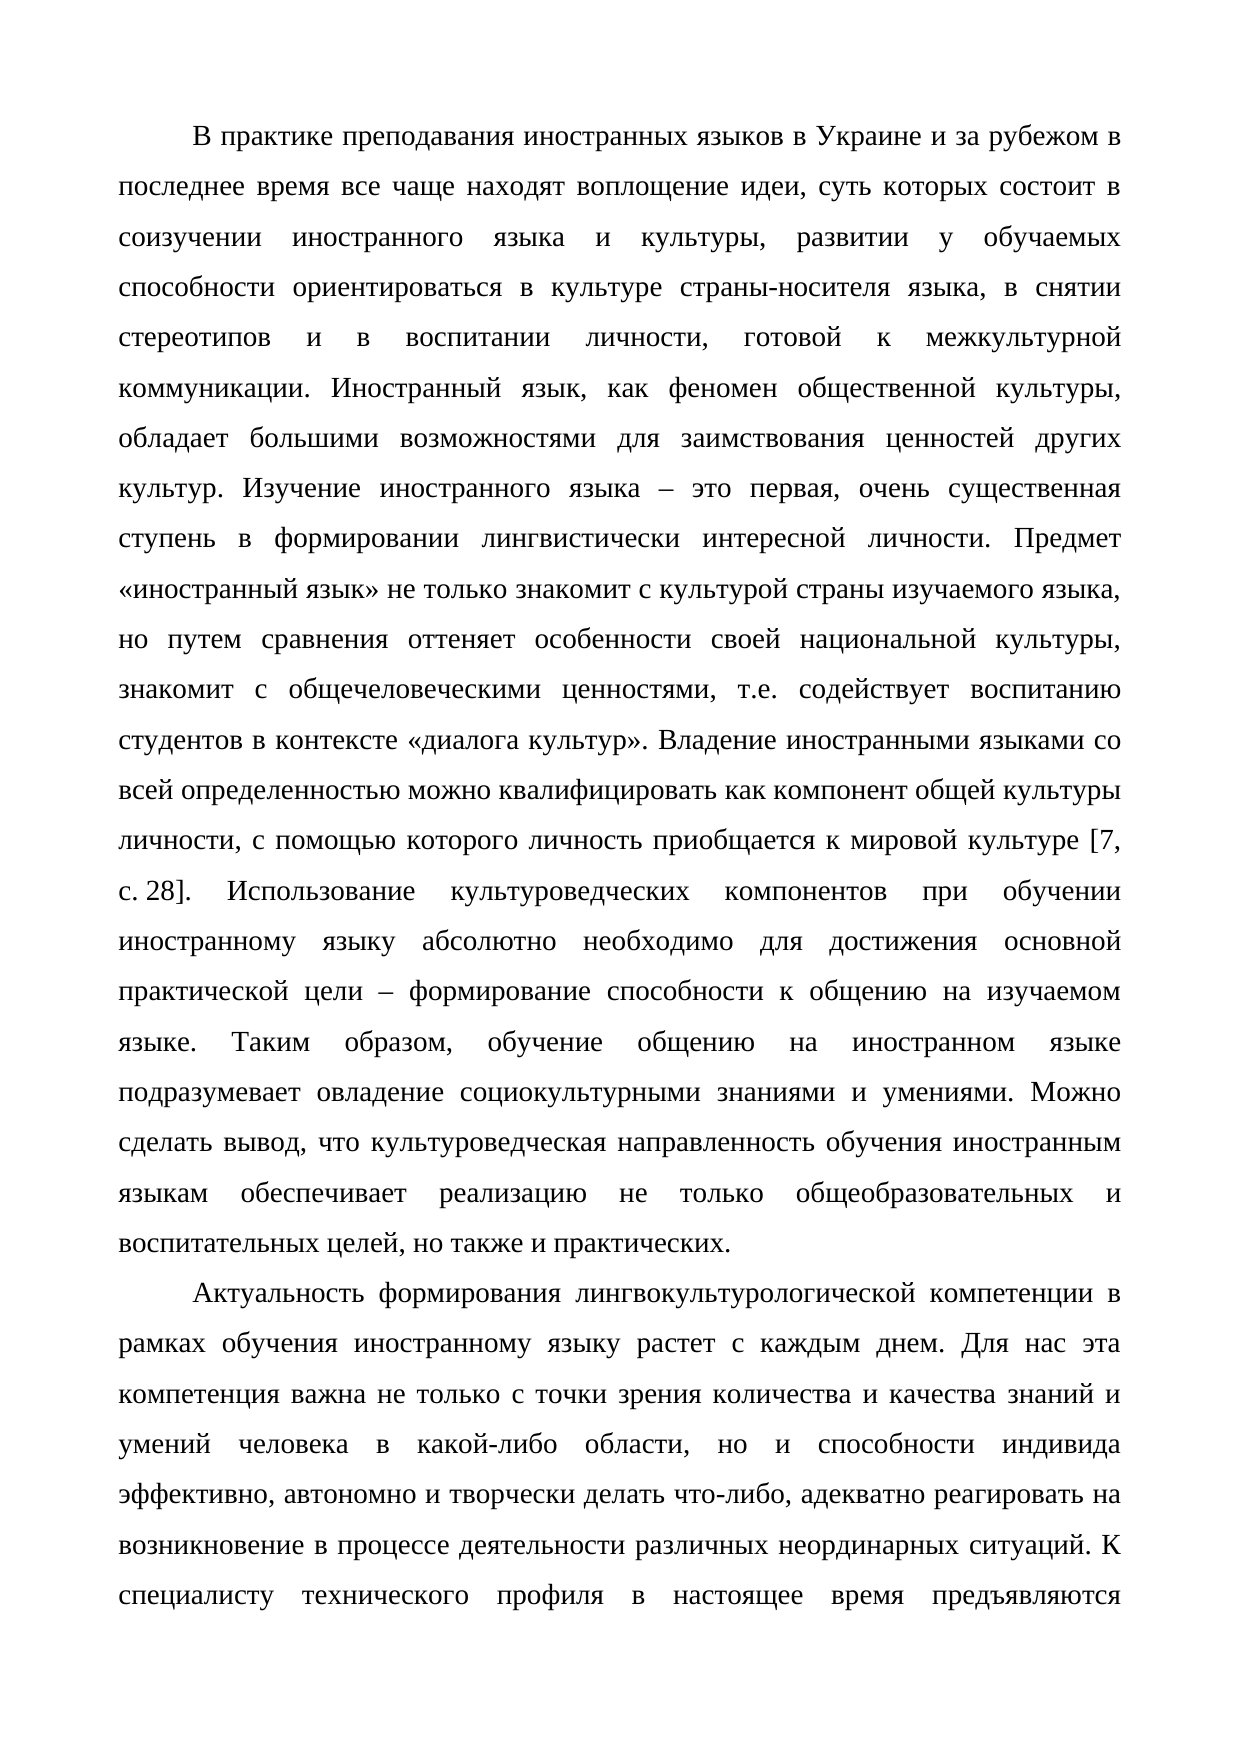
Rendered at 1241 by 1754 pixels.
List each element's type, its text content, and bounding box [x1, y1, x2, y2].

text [118, 1275, 1122, 1611]
text В практике преподавания иностранных языков в Украине и за рубежом в последнее время все чаще находят воплощение идеи, суть которых состоит в соизучении иностранного языка и культуры, развитии у обучаемых способности ориентироваться в культуре страны-носителя языка, в снятии стереотипов и в воспитании личности, готовой к межкультурной коммуникации. Иностранный язык, как феномен общественной культуры, обладает большими возможностями для заимствования ценностей других культур. Изучение иностранного языка – это первая, очень существенная ступень в формировании лингвистически интересной личности. Предмет «иностранный язык» не только знакомит с культурой страны изучаемого языка, но путем сравнения оттеняет особенности своей национальной культуры, знакомит с общечеловеческими ценностями, т.е. содействует воспитанию студентов в контексте «диалога культур». Владение иностранными языками со всей определенностью можно квалифицировать как компонент общей культуры личности, с помощью которого личность приобщается к мировой культуре [7, с. 28]. Использование культуроведческих компонентов при обучении иностранному языку абсолютно необходимо для достижения основной практической цели – формирование способности к общению на изучаемом языке. Таким образом, обучение общению на иностранном языке подразумевает овладение социокультурными знаниями и умениями. Можно сделать вывод, что культуроведческая направленность обучения иностранным языкам обеспечивает реализацию не только общеобразовательных и воспитательных целей, но также и практических. [118, 118, 1122, 1258]
